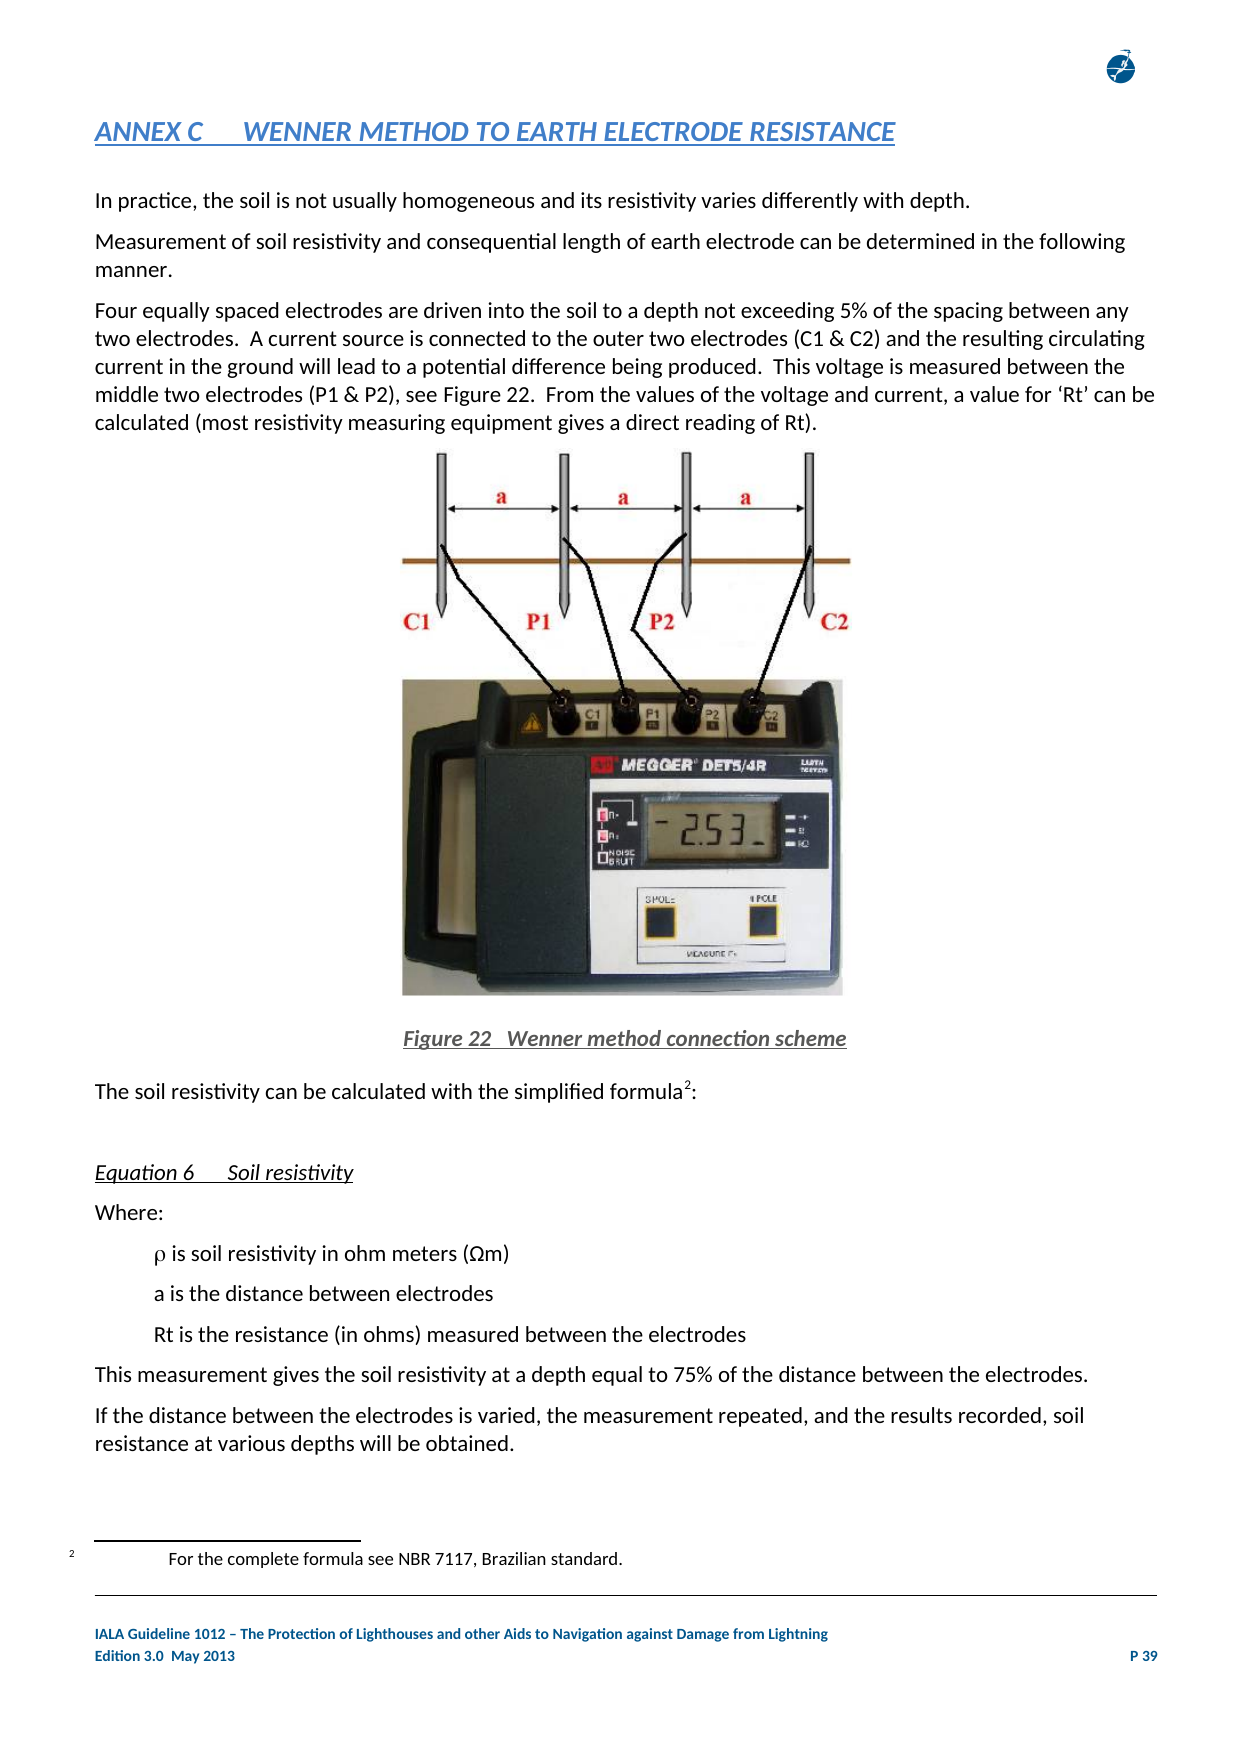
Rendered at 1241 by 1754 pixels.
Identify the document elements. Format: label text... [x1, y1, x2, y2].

text If the distance between the electrodes is varied, the measurement repeated, and the results recorded, soil resistance at various depths will be obtained. [94, 1401, 1157, 1457]
text Rt is the resistance (in ohms) measured between the electrodes [153, 1320, 1157, 1348]
text Where: [94, 1198, 1157, 1226]
text Wenner method connection scheme [94, 1024, 1157, 1052]
picture [399, 448, 853, 999]
text Measurement of soil resistivity and consequential length of earth electrode can be determined in the following manner. [94, 227, 1157, 283]
text Soil resistivity [94, 1158, 1157, 1186]
text The soil resistivity can be calculated with the simplified formula: [94, 1077, 1157, 1105]
picture [1075, 0, 1194, 118]
text Four equally spaced electrodes are driven into the soil to a depth not exceeding 5% of the spacing between any two electrodes. A current source is connected to the outer two electrodes (C1 & C2) and the resulting circulating current in the ground will lead to a potential difference being produced. This voltage is measured between the middle two electrodes (P1 & P2), see Figure 22. From the values of the voltage and current, a value for ‘Rt’ can be calculated (most resistivity measuring equipment gives a direct reading of Rt). [94, 296, 1157, 436]
text This measurement gives the soil resistivity at a depth equal to 75% of the distance between the electrodes. [94, 1360, 1157, 1388]
text In practice, the soil is not usually homogeneous and its resistivity varies differently with depth. [94, 187, 1157, 215]
text a is the distance between electrodes [153, 1279, 1157, 1307]
text WENNER METHOD TO EARTH ELECTRODE RESISTANCE [94, 113, 1157, 149]
text is soil resistivity in ohm meters (Ωm) [153, 1239, 1157, 1267]
